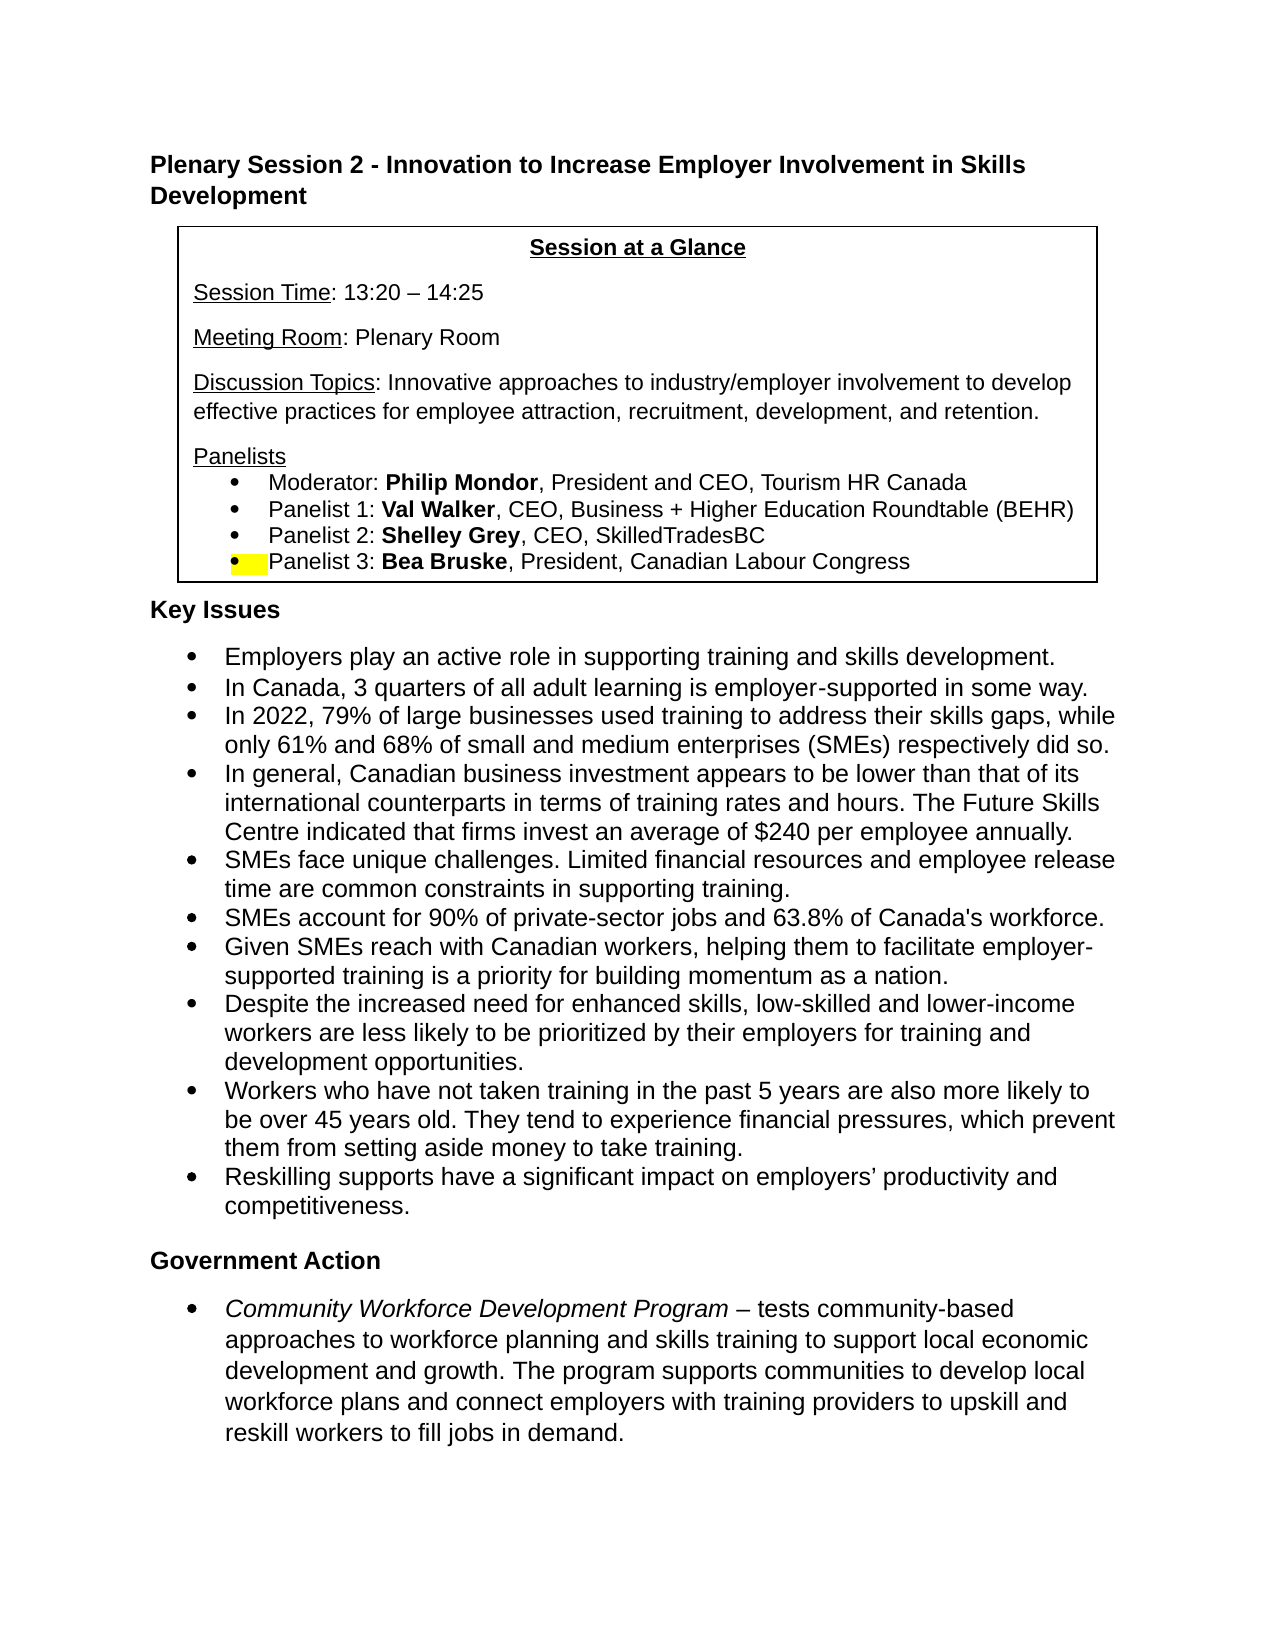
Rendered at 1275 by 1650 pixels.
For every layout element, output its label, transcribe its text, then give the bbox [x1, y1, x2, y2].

list Plenary Session 2 - Innovation to Increase Employer Involvement in Skills Development [150, 150, 1125, 210]
list SMEs account for 90% of private-sector jobs and 63.8% of Canada's workforce. [187, 903, 1125, 932]
list Despite the increased need for enhanced skills, low-skilled and lower-income workers are less likely to be prioritized by their employers for training and development opportunities. [187, 989, 1125, 1076]
list Reskilling supports have a significant impact on employers’ productivity and competitiveness. [187, 1162, 1125, 1246]
list Employers play an active role in supporting training and skills development. [187, 642, 1125, 671]
list Community Workforce Development Program – tests community-based approaches to workforce planning and skills training to support local economic development and growth. The program supports communities to develop local workforce plans and connect employers with training providers to upskill and reskill workers to fill jobs in demand. [187, 1294, 1125, 1447]
list In Canada, 3 quarters of all adult learning is employer‑supported in some way. [187, 671, 1125, 701]
list Given SMEs reach with Canadian workers, helping them to facilitate employer-supported training is a priority for building momentum as a nation. [187, 932, 1125, 989]
list In general, Canadian business investment appears to be lower than that of its international counterparts in terms of training rates and hours. The Future Skills Centre indicated that firms invest an average of $240 per employee annually. [187, 759, 1125, 845]
text Government Action [150, 1246, 1125, 1275]
text Key Issues [150, 249, 1125, 623]
list SMEs face unique challenges. Limited financial resources and employee release time are common constraints in supporting training. [187, 845, 1125, 903]
list Workers who have not taken training in the past 5 years are also more likely to be over 45 years old. They tend to experience financial pressures, which prevent them from setting aside money to take training. [187, 1076, 1125, 1162]
list In 2022, 79% of large businesses used training to address their skills gaps, while only 61% and 68% of small and medium enterprises (SMEs) respectively did so. [187, 701, 1125, 759]
